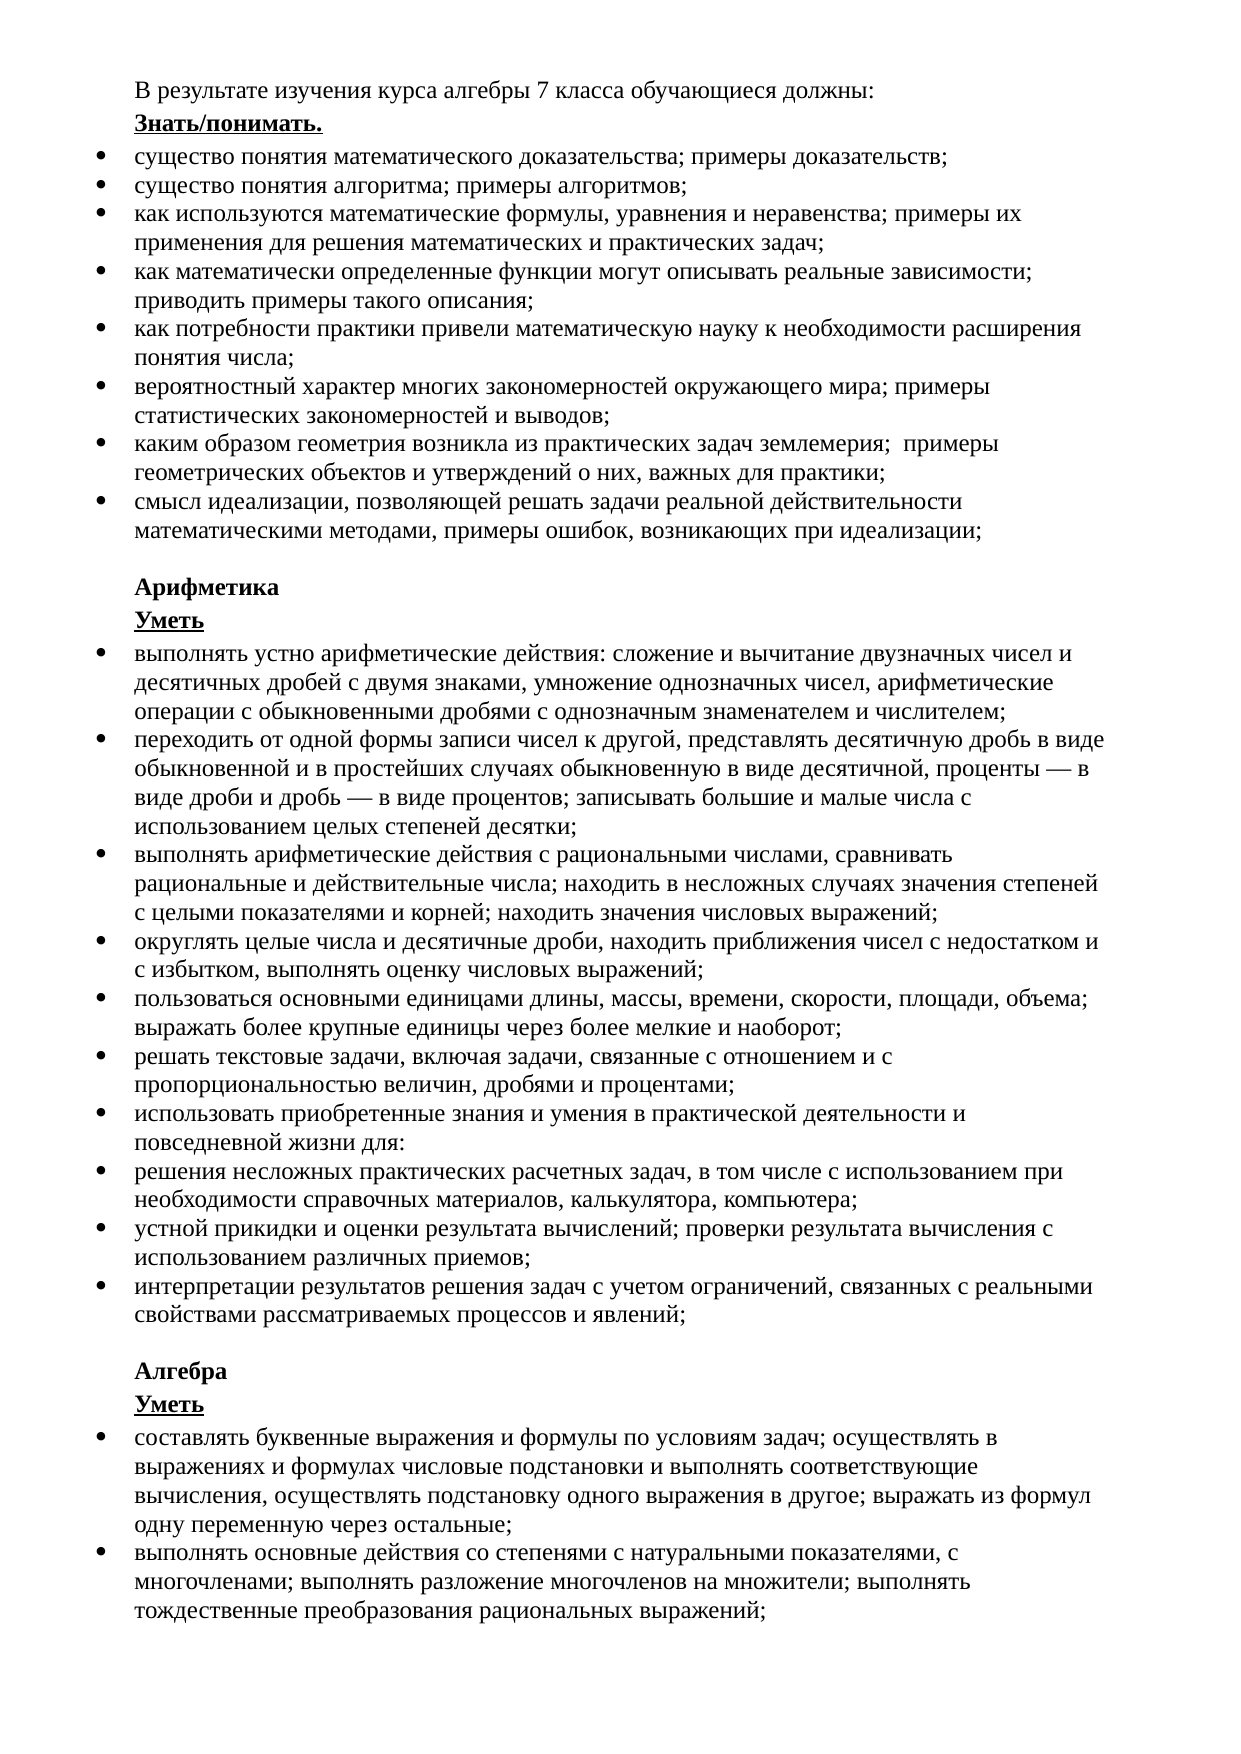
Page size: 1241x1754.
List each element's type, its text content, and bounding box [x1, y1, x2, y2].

list каким образом геометрия возникла из практических задач землемерия; примеры геометрических объектов и утверждений о них, важных для практики; [97, 428, 1106, 486]
list выполнять основные действия со степенями с натуральными показателями, с многочленами; выполнять разложение многочленов на множители; выполнять тождественные преобразования рациональных выражений; [97, 1537, 1106, 1624]
text В результате изучения курса алгебры 7 класса обучающиеся должны: [134, 75, 1106, 104]
list переходить от одной формы записи чисел к другой, представлять десятичную дробь в виде обыкновенной и в простейших случаях обыкновенную в виде десятичной, проценты — в виде дроби и дробь — в виде процентов; записывать большие и малые числа с использованием целых степеней десятки; [97, 724, 1106, 839]
list выполнять устно арифметические действия: сложение и вычитание двузначных чисел и десятичных дробей с двумя знаками, умножение однозначных чисел, арифметические операции с обыкновенными дробями с однозначным знаменателем и числителем; [97, 638, 1106, 724]
list как потребности практики привели математическую науку к необходимости расширения понятия числа; [97, 313, 1106, 371]
list существо понятия алгоритма; примеры алгоритмов; [97, 170, 1106, 198]
list решения несложных практических расчетных задач, в том числе c использованием при необходимости справочных материалов, калькулятора, компьютера; [97, 1156, 1106, 1213]
text Уметь [134, 1389, 1106, 1418]
list интерпретации результатов решения задач с учетом ограничений, связанных с реальными свойствами рассматриваемых процессов и явлений; [97, 1271, 1106, 1328]
list устной прикидки и оценки результата вычислений; проверки результата вычисления с использованием различных приемов; [97, 1213, 1106, 1271]
list существо понятия математического доказательства; примеры доказательств; [97, 141, 1106, 170]
list выполнять арифметические действия с рациональными числами, сравнивать рациональные и действительные числа; находить в несложных случаях значения степеней с целыми показателями и корней; находить значения числовых выражений; [97, 839, 1106, 926]
list использовать приобретенные знания и умения в практической деятельности и повседневной жизни для: [97, 1098, 1106, 1156]
list пользоваться основными единицами длины, массы, времени, скорости, площади, объема; выражать более крупные единицы через более мелкие и наоборот; [97, 983, 1106, 1041]
list смысл идеализации, позволяющей решать задачи реальной действительности математическими методами, примеры ошибок, возникающих при идеализации; [97, 486, 1106, 543]
text Знать/понимать. [134, 108, 1106, 137]
text Уметь [134, 605, 1106, 634]
text Арифметика [134, 572, 1106, 601]
list округлять целые числа и десятичные дроби, находить приближения чисел с недостатком и с избытком, выполнять оценку числовых выражений; [97, 926, 1106, 983]
list вероятностный характер многих закономерностей окружающего мира; примеры статистических закономерностей и выводов; [97, 371, 1106, 428]
text Алгебра [134, 1356, 1106, 1385]
list решать текстовые задачи, включая задачи, связанные с отношением и с пропорциональностью величин, дробями и процентами; [97, 1041, 1106, 1098]
list как используются математические формулы, уравнения и неравенства; примеры их применения для решения математических и практических задач; [97, 198, 1106, 256]
list как математически определенные функции могут описывать реальные зависимости; приводить примеры такого описания; [97, 256, 1106, 313]
list составлять буквенные выражения и формулы по условиям задач; осуществлять в выражениях и формулах числовые подстановки и выполнять соответствующие вычисления, осуществлять подстановку одного выражения в другое; выражать из формул одну переменную через остальные; [97, 1422, 1106, 1537]
